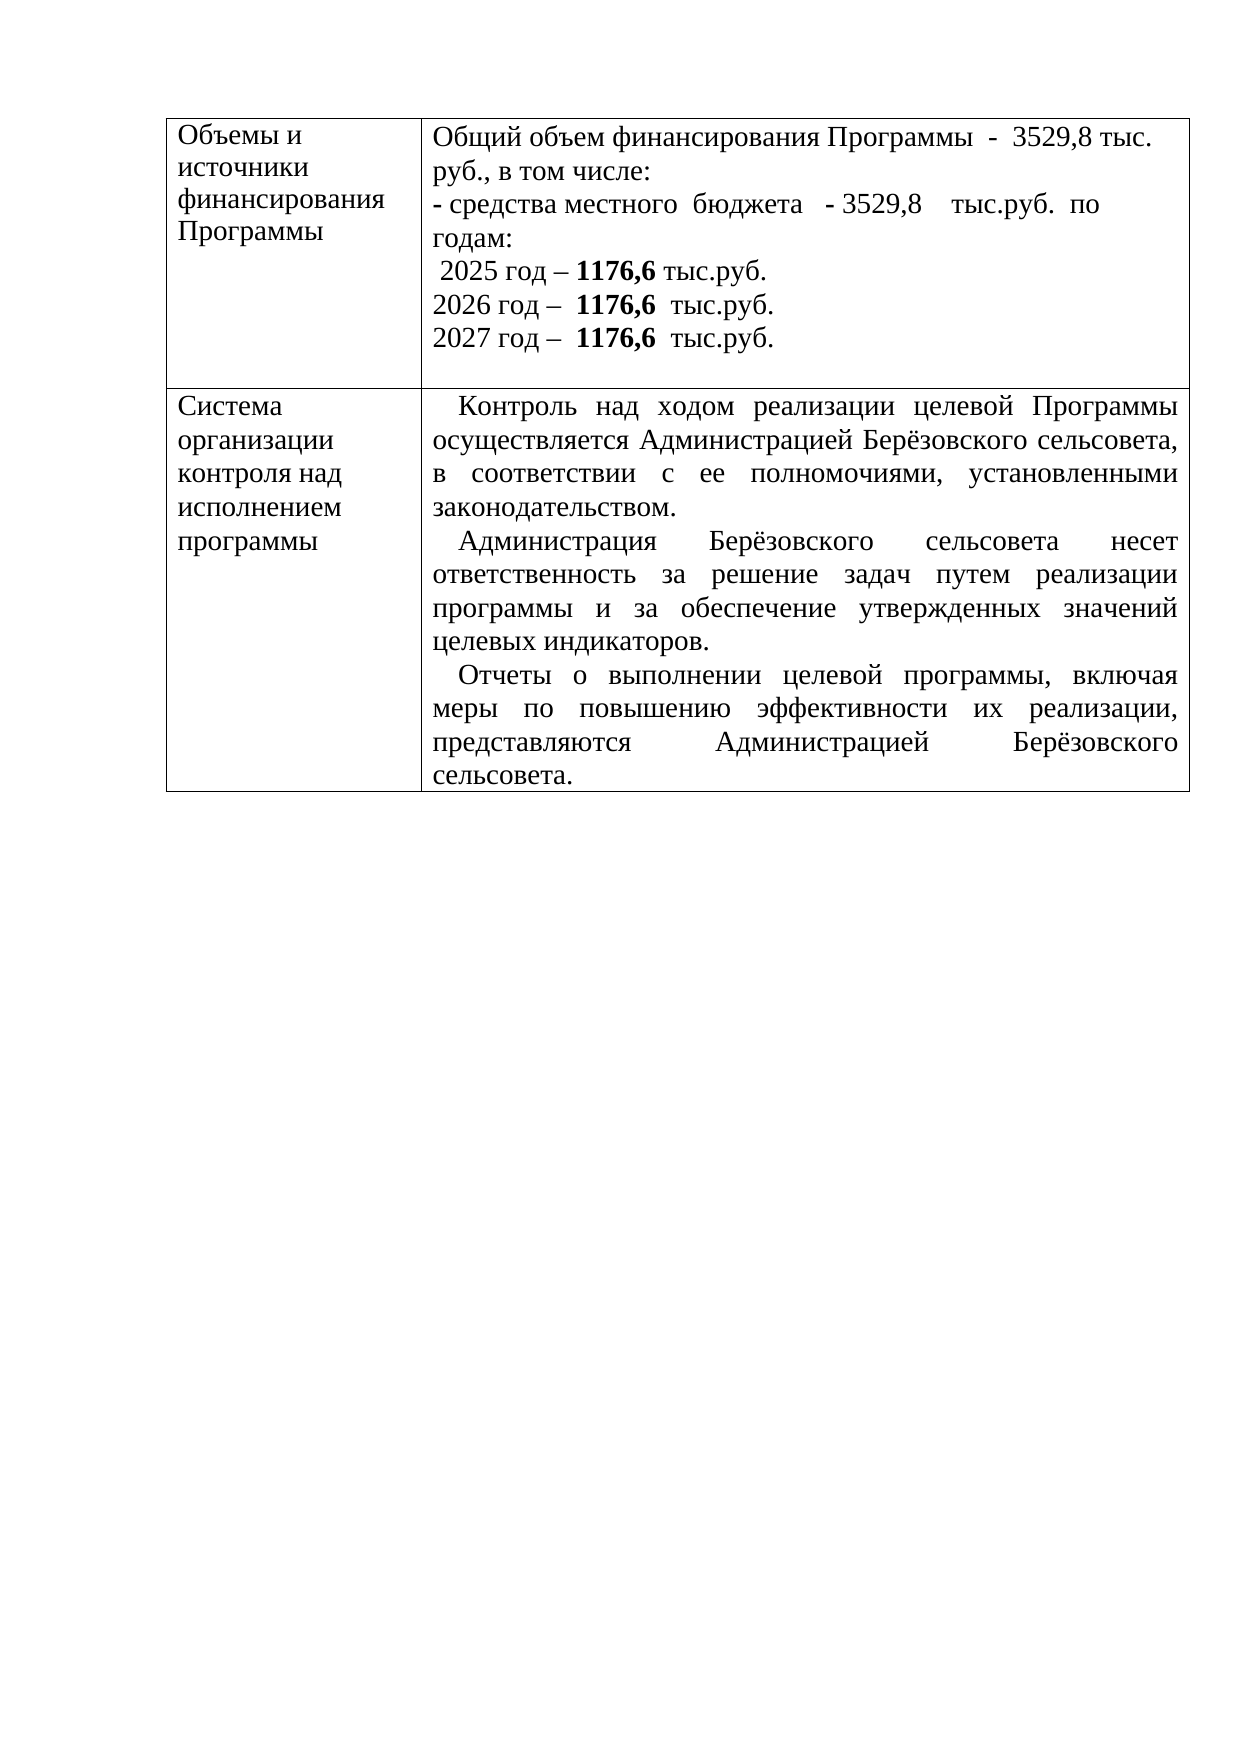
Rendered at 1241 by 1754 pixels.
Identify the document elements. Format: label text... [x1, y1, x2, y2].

table_cell Объемы и источники финансирования Программы [167, 119, 421, 387]
table_cell Система организации контроля над исполнением программы [167, 389, 421, 791]
table_cell Общий объем финансирования Программы - 3529,8 тыс. руб., в том числе: - средства местного бюджета - 3529,8 тыс.руб. по годам: 2025 год – 1176,6 тыс.руб. 2026 год – 1176,6 тыс.руб. 2027 год – 1176,6 тыс.руб. [422, 119, 1189, 387]
table_cell Контроль над ходом реализации целевой Программы осуществляется Администрацией Берёзовского сельсовета, в соответствии с ее полномочиями, установленными законодательством. Администрация Берёзовского сельсовета несет ответственность за решение задач путем реализации программы и за обеспечение утвержденных значений целевых индикаторов. Отчеты о выполнении целевой программы, включая меры по повышению эффективности их реализации, представляются Администрацией Берёзовского сельсовета. [422, 389, 1189, 791]
